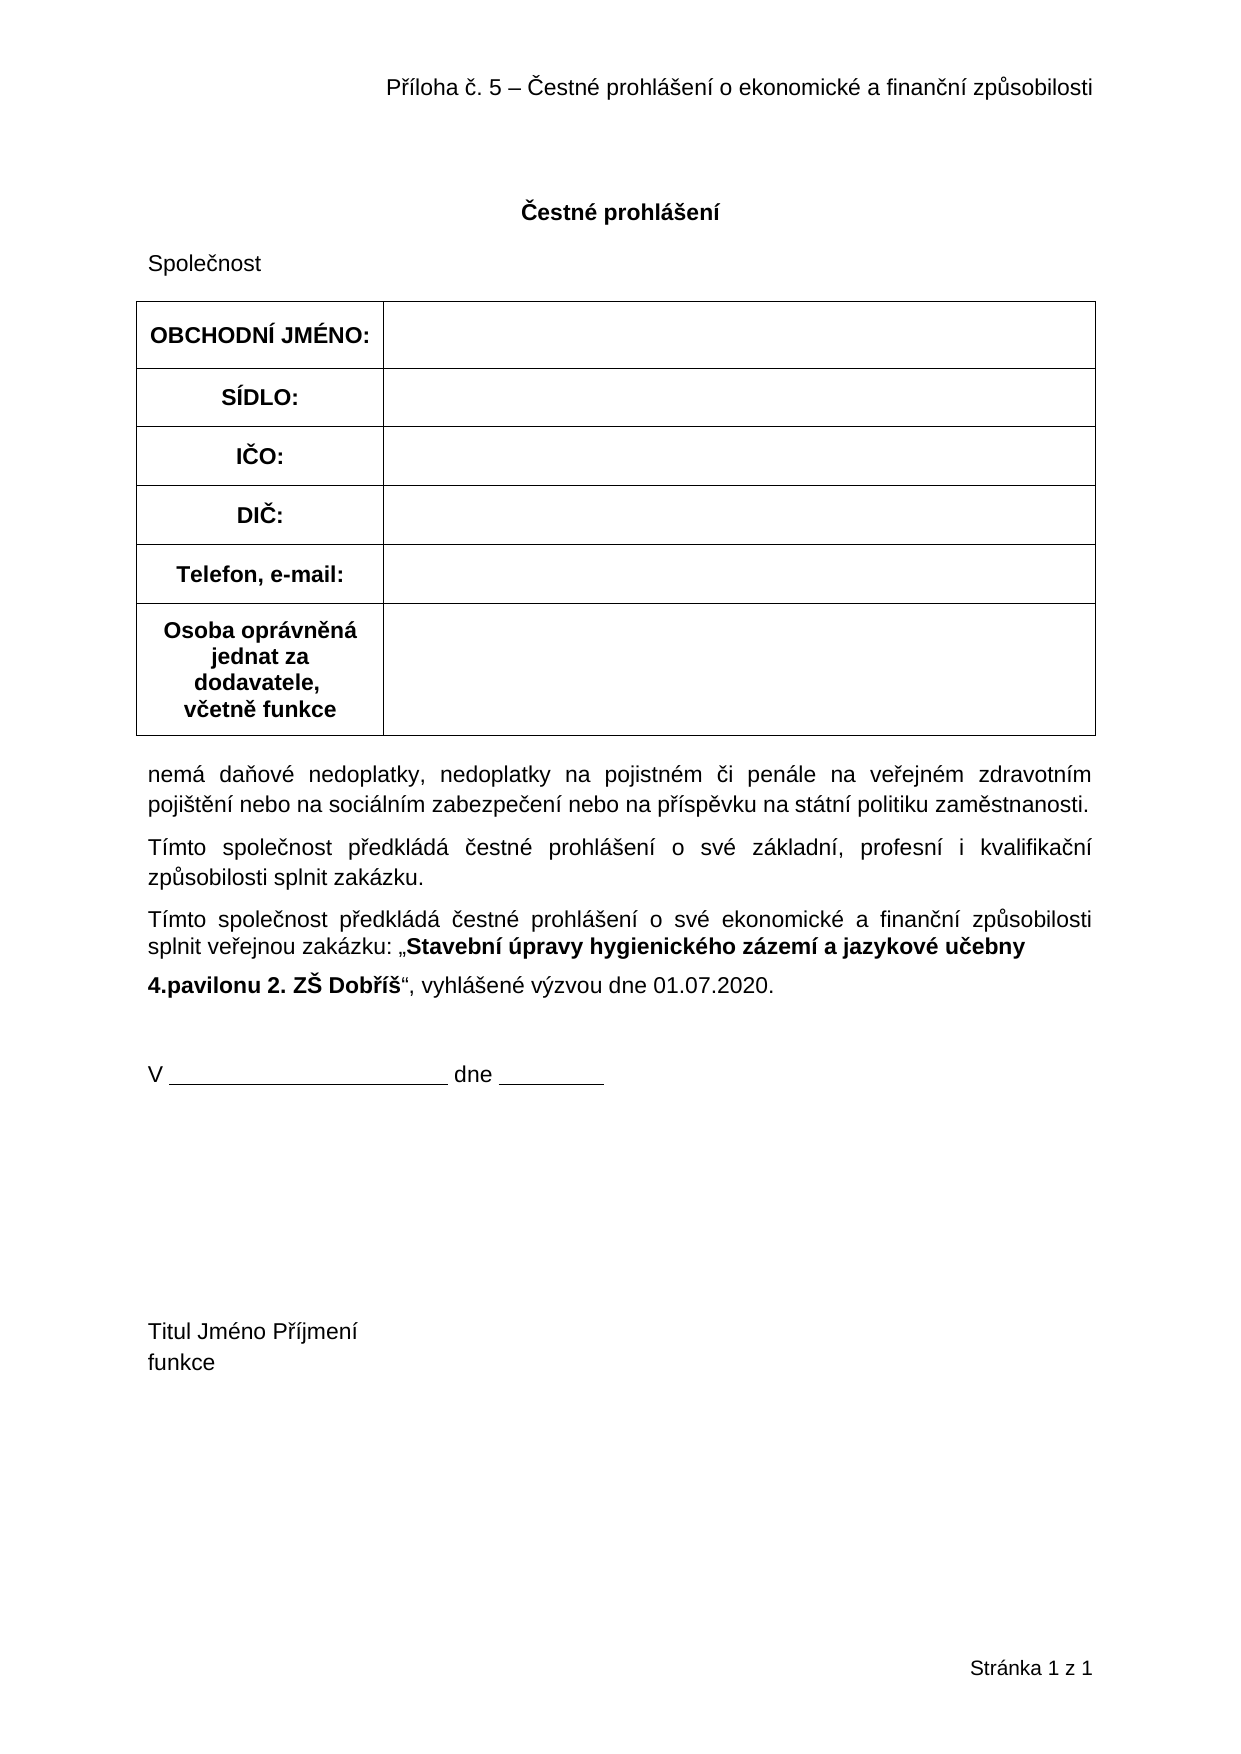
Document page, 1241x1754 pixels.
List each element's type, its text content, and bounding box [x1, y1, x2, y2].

table_cell IČO: [137, 427, 383, 485]
text Čestné prohlášení [148, 199, 1093, 225]
subtitle Tímto společnost předkládá čestné prohlášení o své ekonomické a finanční způsobilosti splnit veřejnou zakázku: „Stavební úpravy hygienického zázemí a jazykové učebny [148, 906, 1093, 959]
table_cell Sídlo: [137, 369, 383, 426]
table_cell Osoba oprávněná jednat za dodavatele, včetně funkce [137, 604, 383, 734]
table_cell [384, 545, 1095, 603]
text funkce [148, 1348, 1093, 1375]
table_cell DIČ: [137, 486, 383, 544]
table_header Obchodní jméno: [137, 302, 383, 368]
text Společnost [148, 250, 1093, 276]
table_cell [384, 486, 1095, 544]
table_header [384, 302, 1095, 368]
table_cell [384, 369, 1095, 426]
table_cell [384, 427, 1095, 485]
table_cell [384, 604, 1095, 734]
table_cell Telefon, e-mail: [137, 545, 383, 603]
text nemá daňové nedoplatky, nedoplatky na pojistném či penále na veřejném zdravotním pojištění nebo na sociálním zabezpečení nebo na příspěvku na státní politiku zaměstnanosti. [148, 761, 1093, 817]
text Titul Jméno Příjmení [148, 1318, 1093, 1345]
text V dne [148, 1061, 1093, 1088]
subtitle 4.pavilonu 2. ZŠ Dobříš“, vyhlášené výzvou dne 01.07.2020. [148, 972, 1093, 998]
text Tímto společnost předkládá čestné prohlášení o své základní, profesní i kvalifikační způsobilosti splnit zakázku. [148, 833, 1093, 890]
